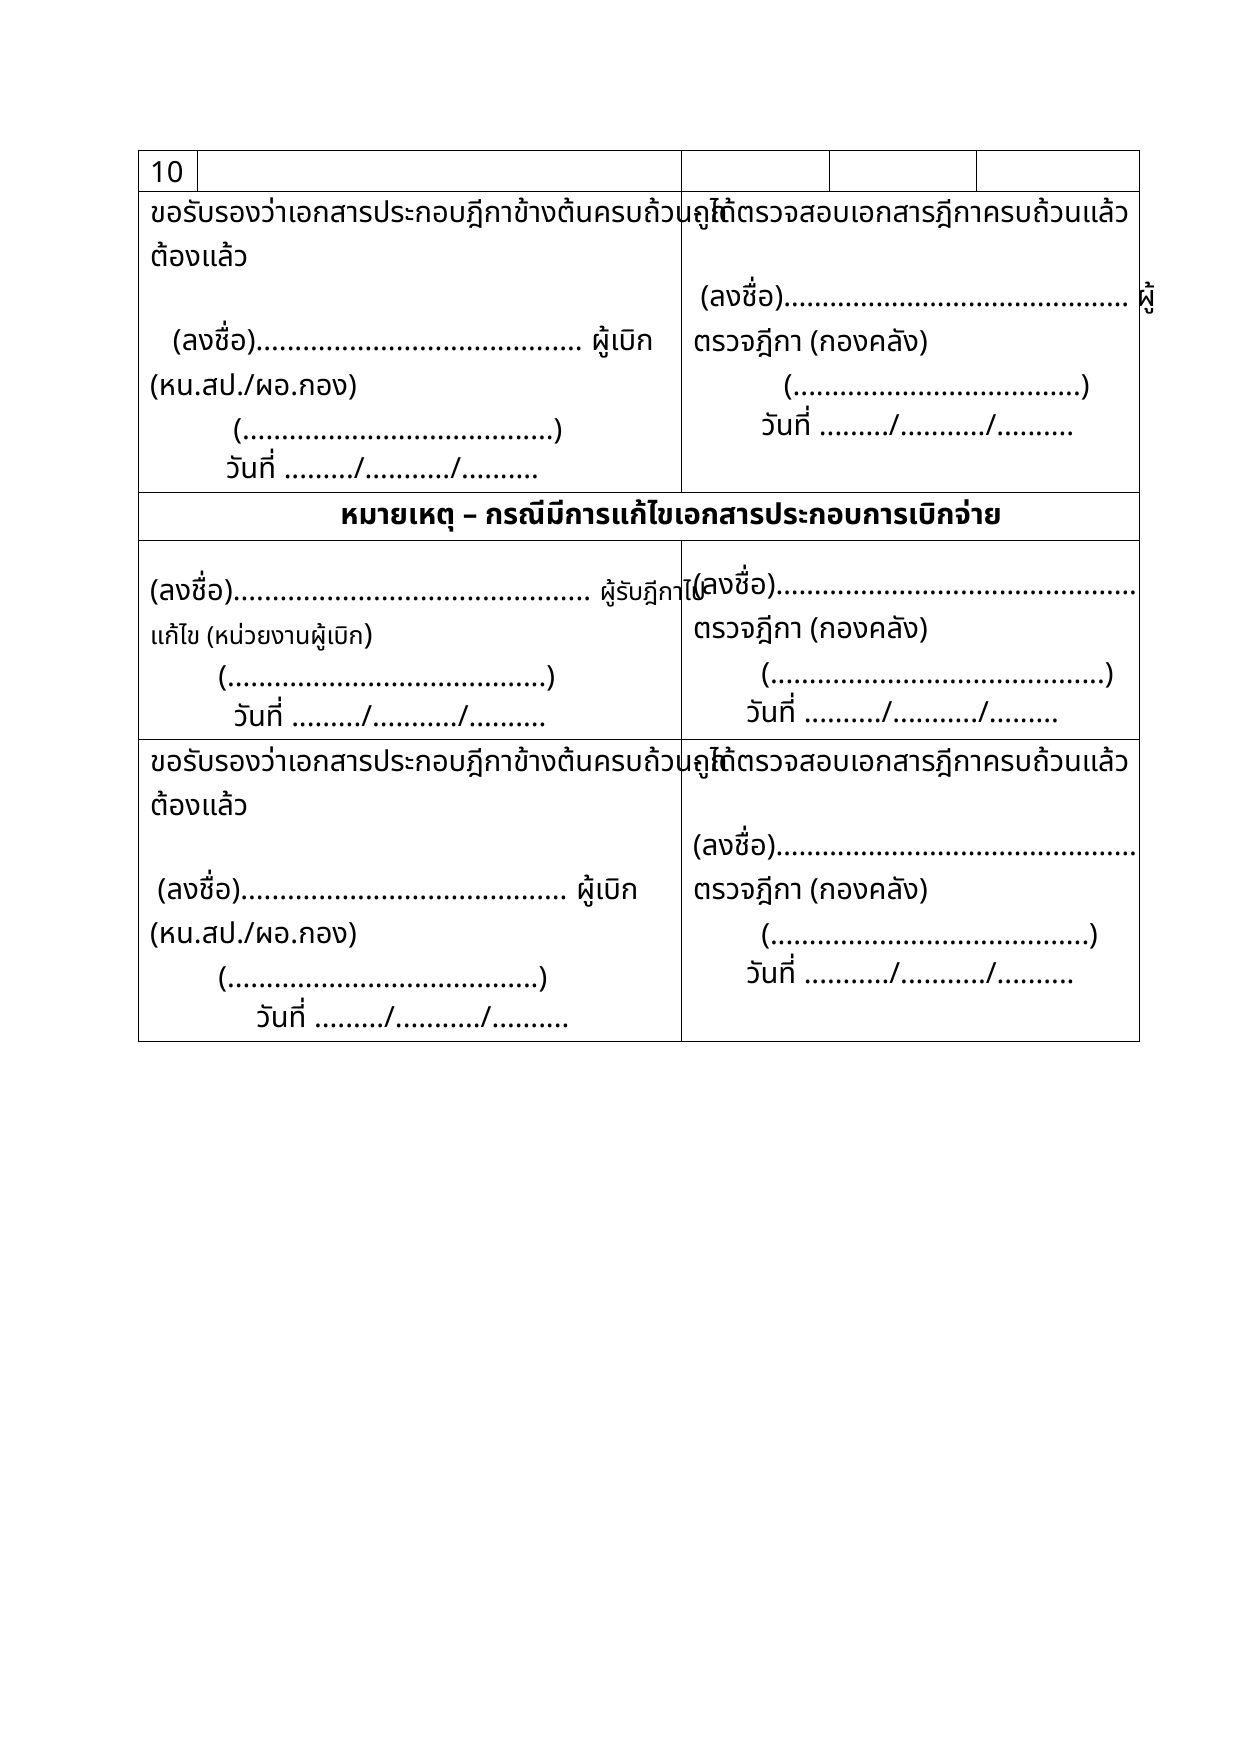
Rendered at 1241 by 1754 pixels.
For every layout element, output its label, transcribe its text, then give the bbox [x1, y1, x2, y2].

table_cell [682, 151, 829, 191]
table_cell ขอรับรองว่าเอกสารประกอบฎีกาข้างต้นครบถ้วนถูกต้องแล้ว (ลงชื่อ).......................................... ผู้เบิก (หน.สป./ผอ.กอง) (........................................) วันที่ ........./.........../.......... [139, 740, 681, 1041]
table_cell [977, 151, 1139, 191]
table_cell [198, 151, 681, 191]
table_cell หมายเหตุ – กรณีมีการแก้ไขเอกสารประกอบการเบิกจ่าย [139, 493, 1139, 540]
table_cell ขอรับรองว่าเอกสารประกอบฎีกาข้างต้นครบถ้วนถูกต้องแล้ว (ลงชื่อ).......................................... ผู้เบิก (หน.สป./ผอ.กอง) (........................................) วันที่ ........./.........../.......... [139, 192, 681, 492]
table_cell (ลงชื่อ)……………………..………………… ผู้ตรวจฎีกา (กองคลัง) (...........................................) วันที่ ........../.........../......... [682, 541, 1139, 739]
table_cell [830, 151, 976, 191]
table_cell (ลงชื่อ).............................................. ผู้รับฎีกาไปแก้ไข (หน่วยงานผู้เบิก) (.........................................) วันที่ ........./.........../.......... [139, 541, 681, 739]
table_cell 10 [139, 151, 197, 191]
table_cell - ได้ตรวจสอบเอกสารฎีกาครบถ้วนแล้ว (ลงชื่อ)……………………………………… ผู้ตรวจฎีกา (กองคลัง) (.....................................) วันที่ ........./.........../.......... [682, 192, 1139, 492]
table_cell - ได้ตรวจสอบเอกสารฎีกาครบถ้วนแล้ว (ลงชื่อ)………………………………..……… ผู้ตรวจฎีกา (กองคลัง) (.........................................) วันที่ .........../.........../.......... [682, 740, 1139, 1041]
